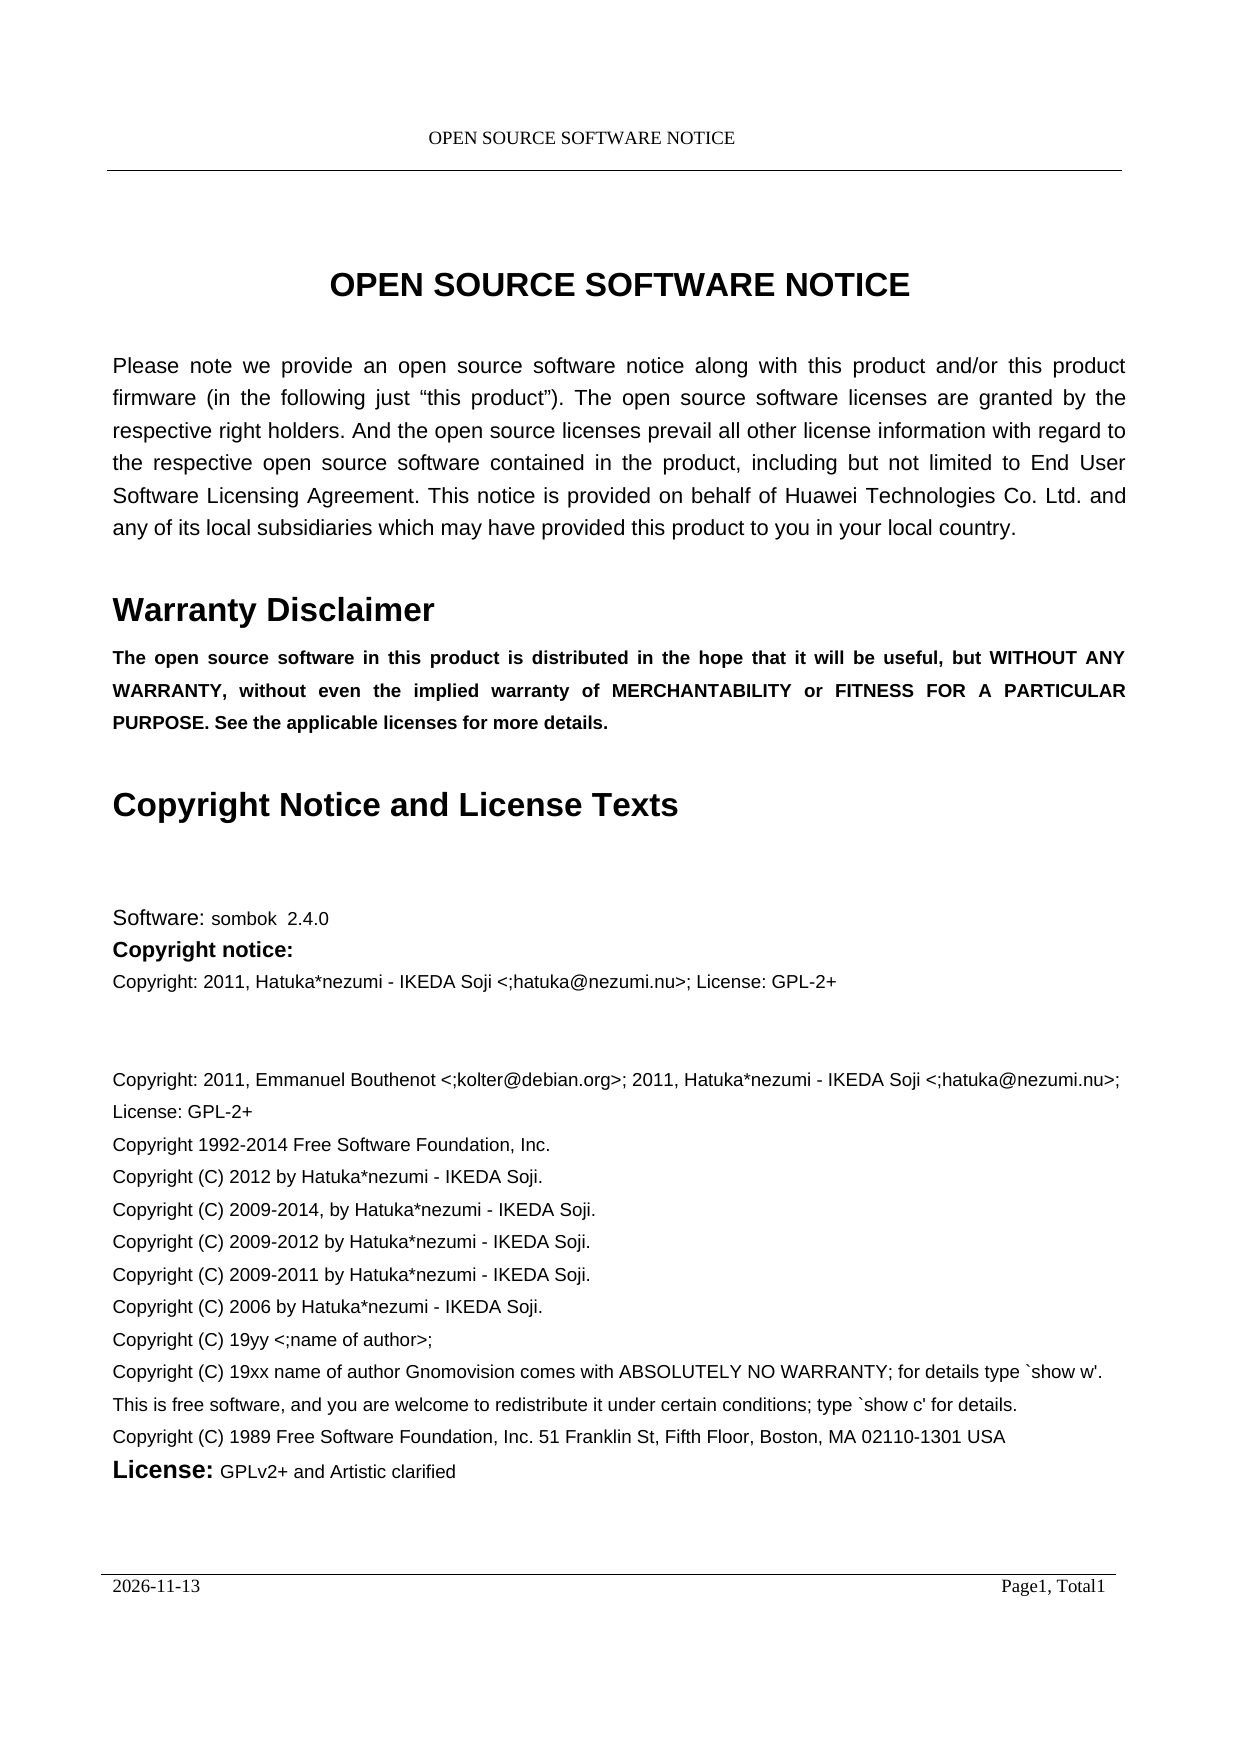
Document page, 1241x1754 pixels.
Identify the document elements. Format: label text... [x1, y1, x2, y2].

text Please note we provide an open source software notice along with this product and/or this product firmware (in the following just “this product”). The open source software licenses are granted by the respective right holders. And the open source licenses prevail all other license information with regard to the respective open source software contained in the product, including but not limited to End User Software Licensing Agreement. This notice is provided on behalf of Huawei Technologies Co. Ltd. and any of its local subsidiaries which may have provided this product to you in your local country. [112, 349, 1128, 544]
text The open source software in this product is distributed in the hope that it will be useful, but WITHOUT ANY WARRANTY, without even the implied warranty of MERCHANTABILITY or FITNESS FOR A PARTICULAR PURPOSE. See the applicable licenses for more details. [112, 641, 1128, 739]
text License: GPLv2+ and Artistic clarified [112, 1453, 1128, 1486]
text Copyright (C) 1989 Free Software Foundation, Inc. 51 Franklin St, Fifth Floor, Boston, MA 02110-1301 USA [112, 1421, 1128, 1453]
text Copyright 1992-2014 Free Software Foundation, Inc. [112, 1128, 1128, 1161]
text Copyright (C) 2009-2011 by Hatuka*nezumi - IKEDA Soji. [112, 1258, 1128, 1291]
text Copyright (C) 19yy <;name of author>; [112, 1323, 1128, 1356]
text Copyright (C) 19xx name of author Gnomovision comes with ABSOLUTELY NO WARRANTY; for details type `show w'. This is free software, and you are welcome to redistribute it under certain conditions; type `show c' for details. [112, 1356, 1128, 1421]
text Copyright: 2011, Hatuka*nezumi - IKEDA Soji <;hatuka@nezumi.nu>; License: GPL-2+ [112, 966, 1128, 1063]
text Copyright notice: [112, 933, 1128, 966]
text Copyright Notice and License Texts [112, 771, 1128, 836]
text Software: sombok 2.4.0 [112, 901, 1128, 933]
text Copyright (C) 2009-2014, by Hatuka*nezumi - IKEDA Soji. [112, 1193, 1128, 1226]
text Warranty Disclaimer [112, 576, 1128, 641]
text Copyright (C) 2009-2012 by Hatuka*nezumi - IKEDA Soji. [112, 1226, 1128, 1258]
text Copyright: 2011, Emmanuel Bouthenot <;kolter@debian.org>; 2011, Hatuka*nezumi - IKEDA Soji <;hatuka@nezumi.nu>; License: GPL-2+ [112, 1063, 1128, 1128]
text Copyright (C) 2012 by Hatuka*nezumi - IKEDA Soji. [112, 1161, 1128, 1193]
text OPEN SOURCE SOFTWARE NOTICE [112, 251, 1128, 316]
text Copyright (C) 2006 by Hatuka*nezumi - IKEDA Soji. [112, 1291, 1128, 1323]
